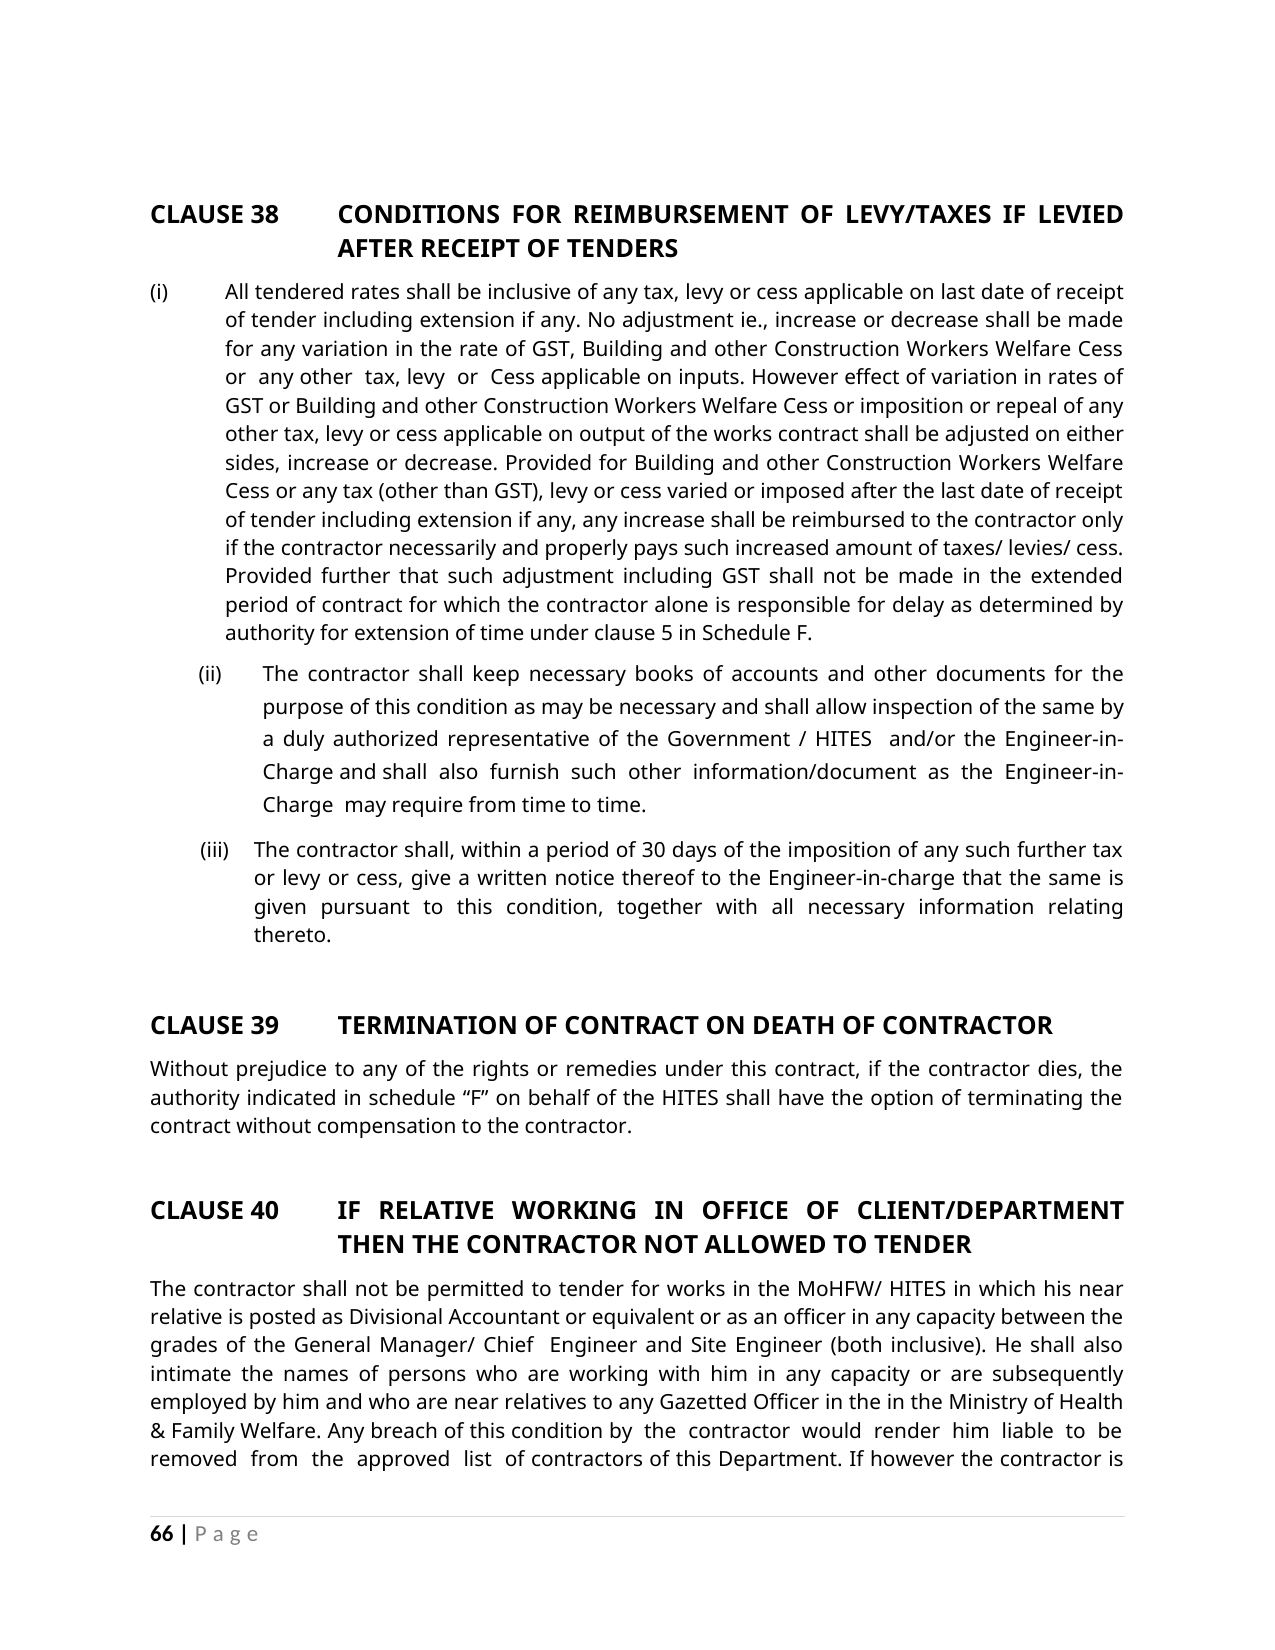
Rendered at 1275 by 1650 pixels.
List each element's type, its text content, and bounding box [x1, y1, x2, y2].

list All tendered rates shall be inclusive of any tax, levy or cess applicable on last date of receipt of tender including extension if any. No adjustment ie., increase or decrease shall be made for any variation in the rate of GST, Building and other Construction Workers Welfare Cess or any other tax, levy or Cess applicable on inputs. However effect of variation in rates of GST or Building and other Construction Workers Welfare Cess or imposition or repeal of any other tax, levy or cess applicable on output of the works contract shall be adjusted on either sides, increase or decrease. Provided for Building and other Construction Workers Welfare Cess or any tax (other than GST), levy or cess varied or imposed after the last date of receipt of tender including extension if any, any increase shall be reimbursed to the contractor only if the contractor necessarily and properly pays such increased amount of taxes/ levies/ cess. Provided further that such adjustment including GST shall not be made in the extended period of contract for which the contractor alone is responsible for delay as determined by authority for extension of time under clause 5 in Schedule F. [150, 277, 1125, 647]
text Without prejudice to any of the rights or remedies under this contract, if the contractor dies, the authority indicated in schedule “F” on behalf of the HITES shall have the option of terminating the contract without compensation to the contractor. [150, 1054, 1125, 1139]
text CLAUSE 38 CONDITIONS FOR REIMBURSEMENT OF LEVY/TAXES IF LEVIED AFTER RECEIPT OF TENDERS [150, 197, 1125, 265]
text (iii) The contractor shall, within a period of 30 days of the imposition of any such further tax or levy or cess, give a written notice thereof to the Engineer-in-charge that the same is given pursuant to this condition, together with all necessary information relating thereto. [178, 835, 1125, 949]
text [150, 1274, 1125, 1473]
list (ii) The contractor shall keep necessary books of accounts and other documents for the purpose of this condition as may be necessary and shall allow inspection of the same by a duly authorized representative of the Government / HITES and/or the Engineer-in-Charge and shall also furnish such other information/document as the Engineer-in-Charge may require from time to time. [187, 659, 1125, 818]
text CLAUSE 40 IF RELATIVE WORKING IN OFFICE OF CLIENT/DEPARTMENT THEN THE CONTRACTOR NOT ALLOWED TO TENDER [150, 1193, 1125, 1261]
text CLAUSE 39 TERMINATION OF CONTRACT ON DEATH OF CONTRACTOR [150, 1008, 1125, 1042]
